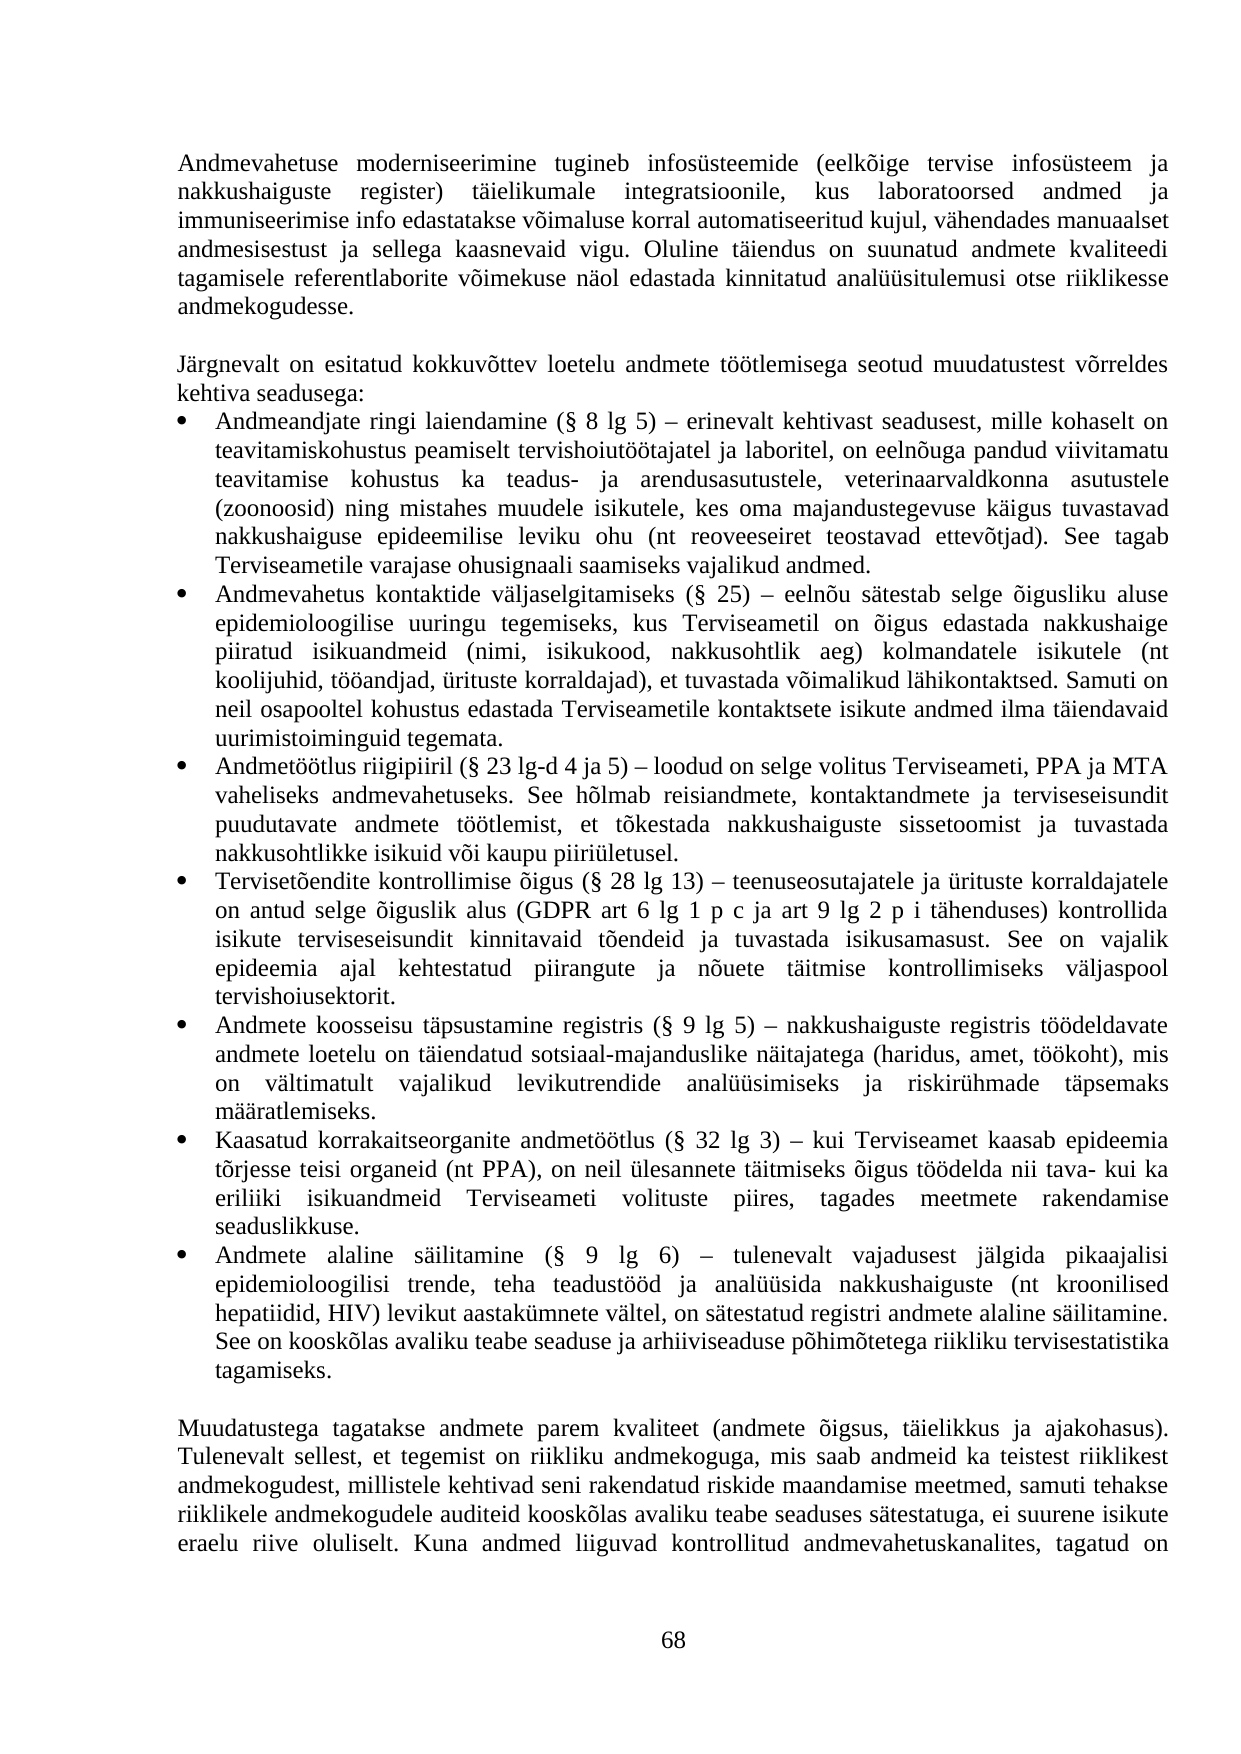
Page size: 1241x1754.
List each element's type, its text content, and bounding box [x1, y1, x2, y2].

text Järgnevalt on esitatud kokkuvõttev loetelu andmete töötlemisega seotud muudatustest võrreldes kehtiva seadusega: [177, 349, 1169, 406]
list Andmetöötlus riigipiiril (§ 23 lg-d 4 ja 5) – loodud on selge volitus Terviseameti, PPA ja MTA vaheliseks andmevahetuseks. See hõlmab reisiandmete, kontaktandmete ja terviseseisundit puudutavate andmete töötlemist, et tõkestada nakkushaiguste sissetoomist ja tuvastada nakkusohtlikke isikuid või kaupu piiriületusel. [177, 751, 1169, 866]
list Kaasatud korrakaitseorganite andmetöötlus (§ 32 lg 3) – kui Terviseamet kaasab epideemia tõrjesse teisi organeid (nt PPA), on neil ülesannete täitmiseks õigus töödelda nii tava- kui ka eriliiki isikuandmeid Terviseameti volituste piires, tagades meetmete rakendamise seaduslikkuse. [177, 1125, 1169, 1240]
list Andmevahetus kontaktide väljaselgitamiseks (§ 25) – eelnõu sätestab selge õigusliku aluse epidemioloogilise uuringu tegemiseks, kus Terviseametil on õigus edastada nakkushaige piiratud isikuandmeid (nimi, isikukood, nakkusohtlik aeg) kolmandatele isikutele (nt koolijuhid, tööandjad, ürituste korraldajad), et tuvastada võimalikud lähikontaktsed. Samuti on neil osapooltel kohustus edastada Terviseametile kontaktsete isikute andmed ilma täiendavaid uurimistoiminguid tegemata. [177, 579, 1169, 751]
list Andmeandjate ringi laiendamine (§ 8 lg 5) – erinevalt kehtivast seadusest, mille kohaselt on teavitamiskohustus peamiselt tervishoiutöötajatel ja laboritel, on eelnõuga pandud viivitamatu teavitamise kohustus ka teadus- ja arendusasutustele, veterinaarvaldkonna asutustele (zoonoosid) ning mistahes muudele isikutele, kes oma majandustegevuse käigus tuvastavad nakkushaiguse epideemilise leviku ohu (nt reoveeseiret teostavad ettevõtjad). See tagab Terviseametile varajase ohusignaali saamiseks vajalikud andmed. [177, 406, 1169, 579]
list Tervisetõendite kontrollimise õigus (§ 28 lg 13) – teenuseosutajatele ja ürituste korraldajatele on antud selge õiguslik alus (GDPR art 6 lg 1 p c ja art 9 lg 2 p i tähenduses) kontrollida isikute terviseseisundit kinnitavaid tõendeid ja tuvastada isikusamasust. See on vajalik epideemia ajal kehtestatud piirangute ja nõuete täitmise kontrollimiseks väljaspool tervishoiusektorit. [177, 866, 1169, 1010]
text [177, 1413, 1169, 1556]
text Andmevahetuse moderniseerimine tugineb infosüsteemide (eelkõige tervise infosüsteem ja nakkushaiguste register) täielikumale integratsioonile, kus laboratoorsed andmed ja immuniseerimise info edastatakse võimaluse korral automatiseeritud kujul, vähendades manuaalset andmesisestust ja sellega kaasnevaid vigu. Oluline täiendus on suunatud andmete kvaliteedi tagamisele referentlaborite võimekuse näol edastada kinnitatud analüüsitulemusi otse riiklikesse andmekogudesse. [177, 148, 1169, 320]
list Andmete alaline säilitamine (§ 9 lg 6) – tulenevalt vajadusest jälgida pikaajalisi epidemioloogilisi trende, teha teadustööd ja analüüsida nakkushaiguste (nt kroonilised hepatiidid, HIV) levikut aastakümnete vältel, on sätestatud registri andmete alaline säilitamine. See on kooskõlas avaliku teabe seaduse ja arhiiviseaduse põhimõtetega riikliku tervisestatistika tagamiseks. [177, 1240, 1169, 1384]
list Andmete koosseisu täpsustamine registris (§ 9 lg 5) – nakkushaiguste registris töödeldavate andmete loetelu on täiendatud sotsiaal-majanduslike näitajatega (haridus, amet, töökoht), mis on vältimatult vajalikud levikutrendide analüüsimiseks ja riskirühmade täpsemaks määratlemiseks. [177, 1010, 1169, 1125]
